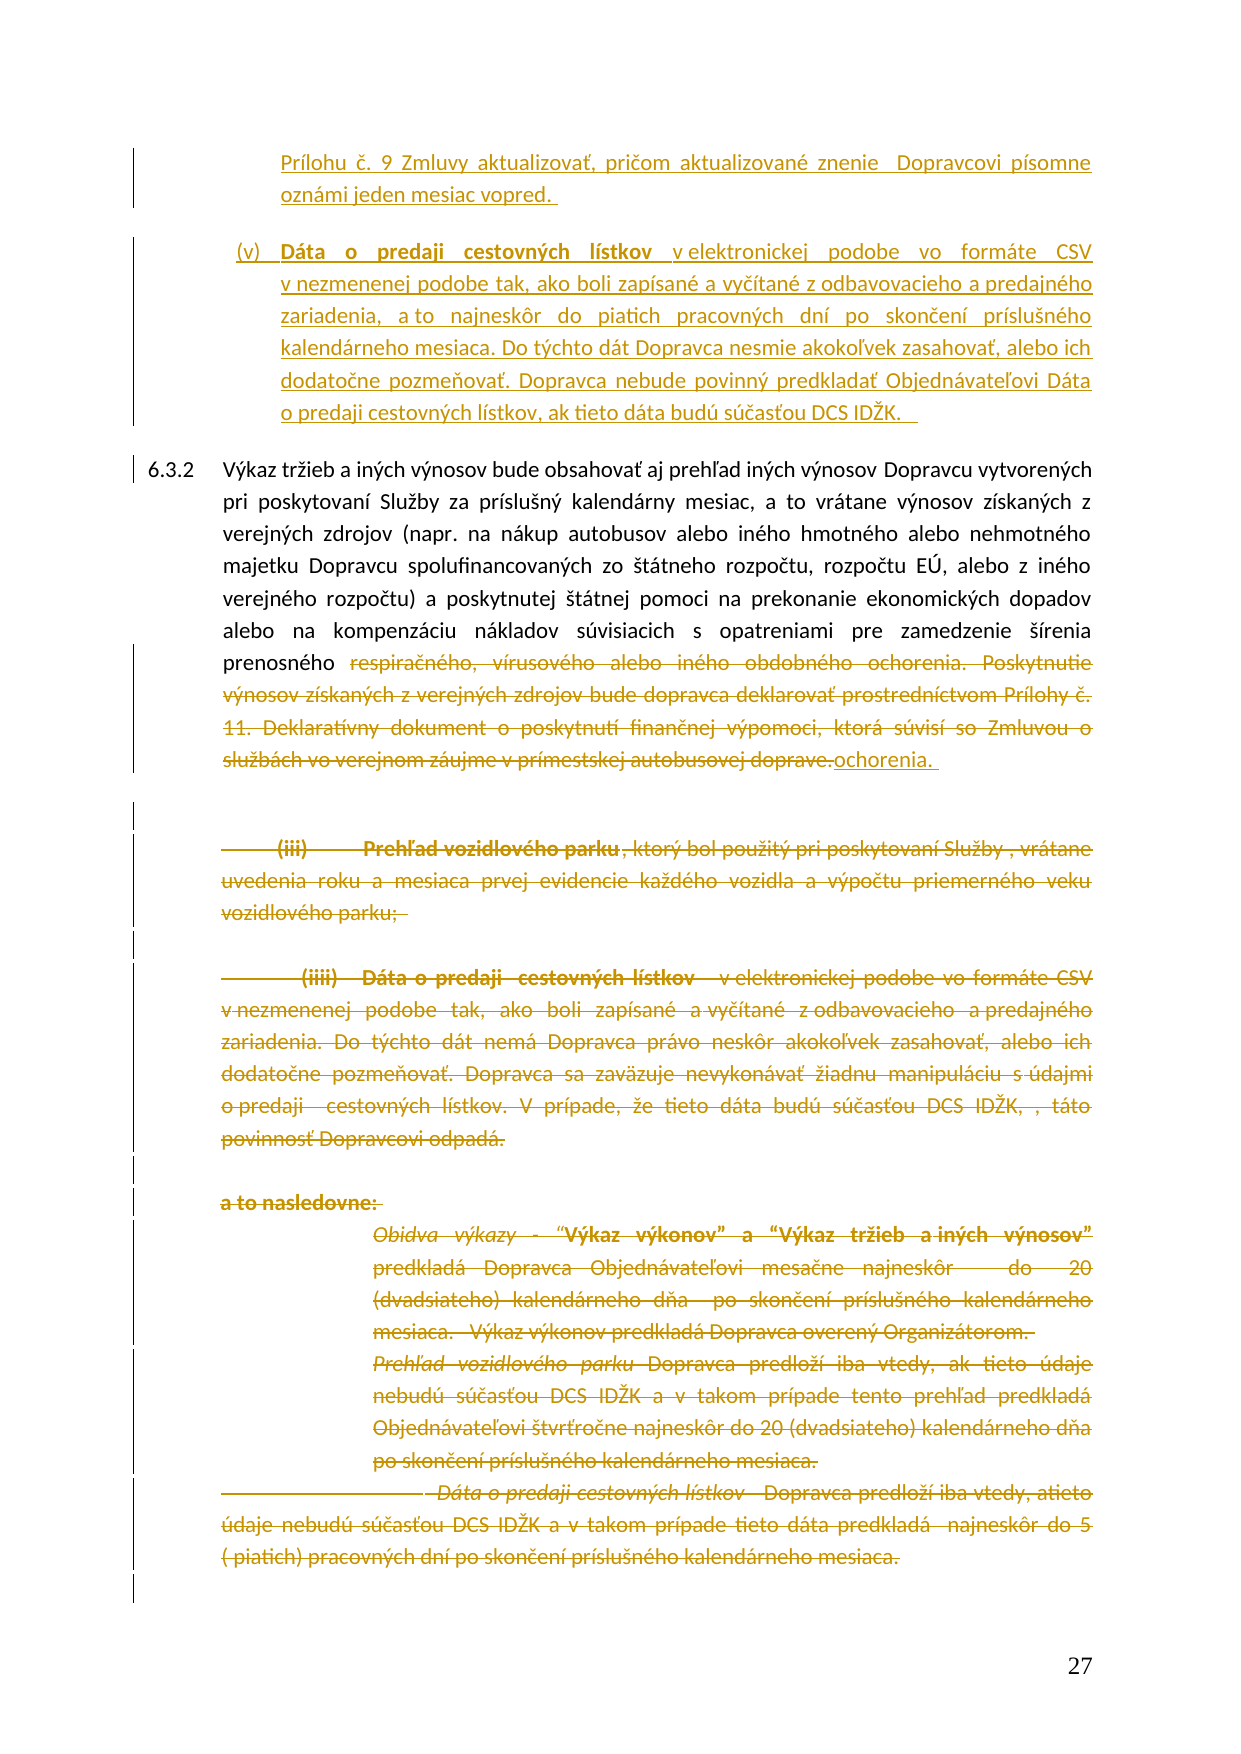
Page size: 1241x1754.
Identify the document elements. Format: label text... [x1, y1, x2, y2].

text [236, 148, 1093, 208]
list Výkaz tržieb a iných výnosov bude obsahovať aj prehľad iných výnosov Dopravcu vytvorených pri poskytovaní Služby za príslušný kalendárny mesiac, a to vrátane výnosov získaných z verejných zdrojov (napr. na nákup autobusov alebo iného hmotného alebo nehmotného majetku Dopravcu spolufinancovaných zo štátneho rozpočtu, rozpočtu EÚ, alebo z iného verejného rozpočtu) a poskytnutej štátnej pomoci na prekonanie ekonomických dopadov alebo na kompenzáciu nákladov súvisiacich s opatreniami pre zamedzenie šírenia prenosného [148, 455, 1093, 773]
